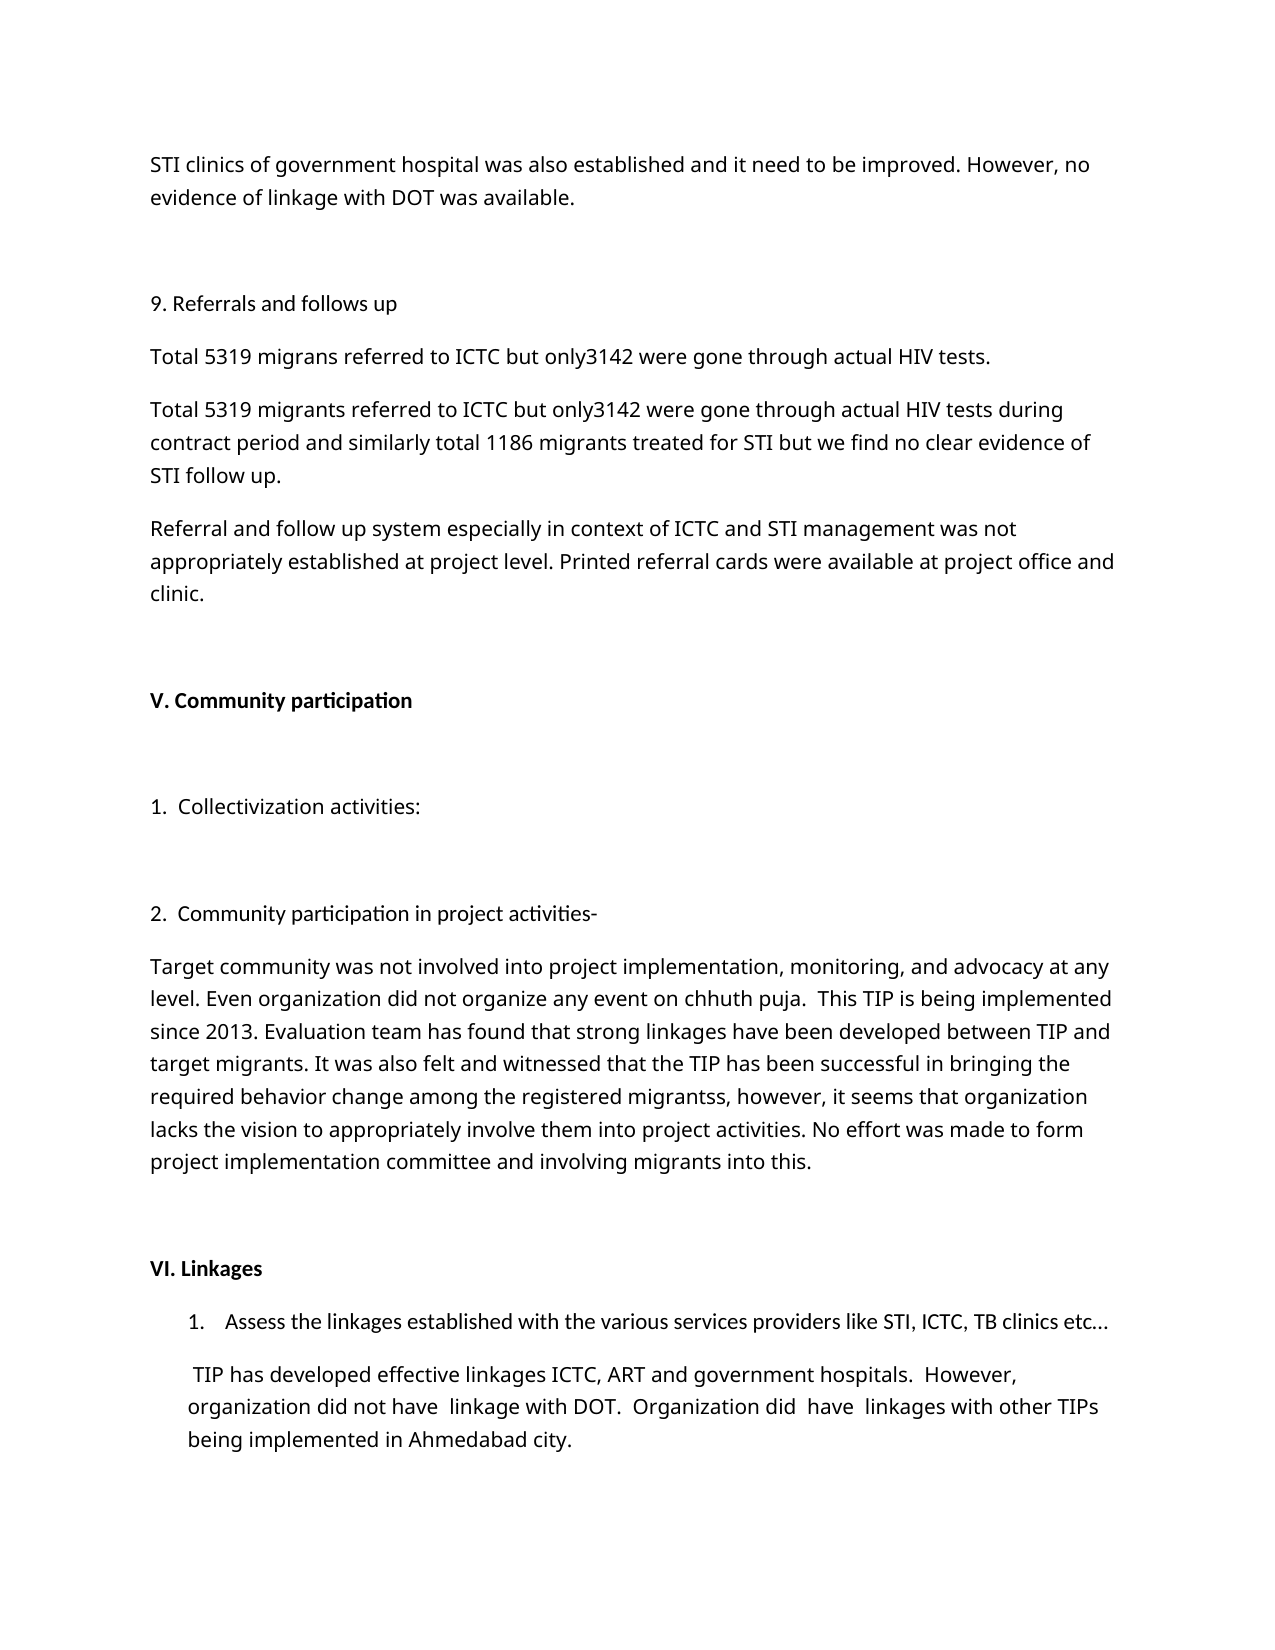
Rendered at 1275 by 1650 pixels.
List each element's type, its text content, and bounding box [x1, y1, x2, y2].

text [150, 150, 1125, 211]
text 2. Community participation in project activities- [150, 899, 1125, 927]
text VI. Linkages [150, 1254, 1125, 1282]
text Total 5319 migrants referred to ICTC but only3142 were gone through actual HIV tests during contract period and similarly total 1186 migrants treated for STI but we find no clear evidence of STI follow up. [150, 396, 1125, 489]
text TIP has developed effective linkages ICTC, ART and government hospitals. However, organization did not have linkage with DOT. Organization did have linkages with other TIPs being implemented in Ahmedabad city. [187, 1360, 1125, 1453]
text Total 5319 migrans referred to ICTC but only3142 were gone through actual HIV tests. [150, 342, 1125, 371]
text Target community was not involved into project implementation, monitoring, and advocacy at any level. Even organization did not organize any event on chhuth puja. This TIP is being implemented since 2013. Evaluation team has found that strong linkages have been developed between TIP and target migrants. It was also felt and witnessed that the TIP has been successful in bringing the required behavior change among the registered migrantss, however, it seems that organization lacks the vision to appropriately involve them into project activities. No effort was made to form project implementation committee and involving migrants into this. [150, 952, 1125, 1176]
list Assess the linkages established with the various services providers like STI, ICTC, TB clinics etc… [187, 1307, 1125, 1335]
text V. Community participation [150, 686, 1125, 714]
text 1. Collectivization activities: [150, 792, 1125, 820]
text Referral and follow up system especially in context of ICTC and STI management was not appropriately established at project level. Printed referral cards were available at project office and clinic. [150, 514, 1125, 608]
text 9. Referrals and follows up [150, 289, 1125, 317]
